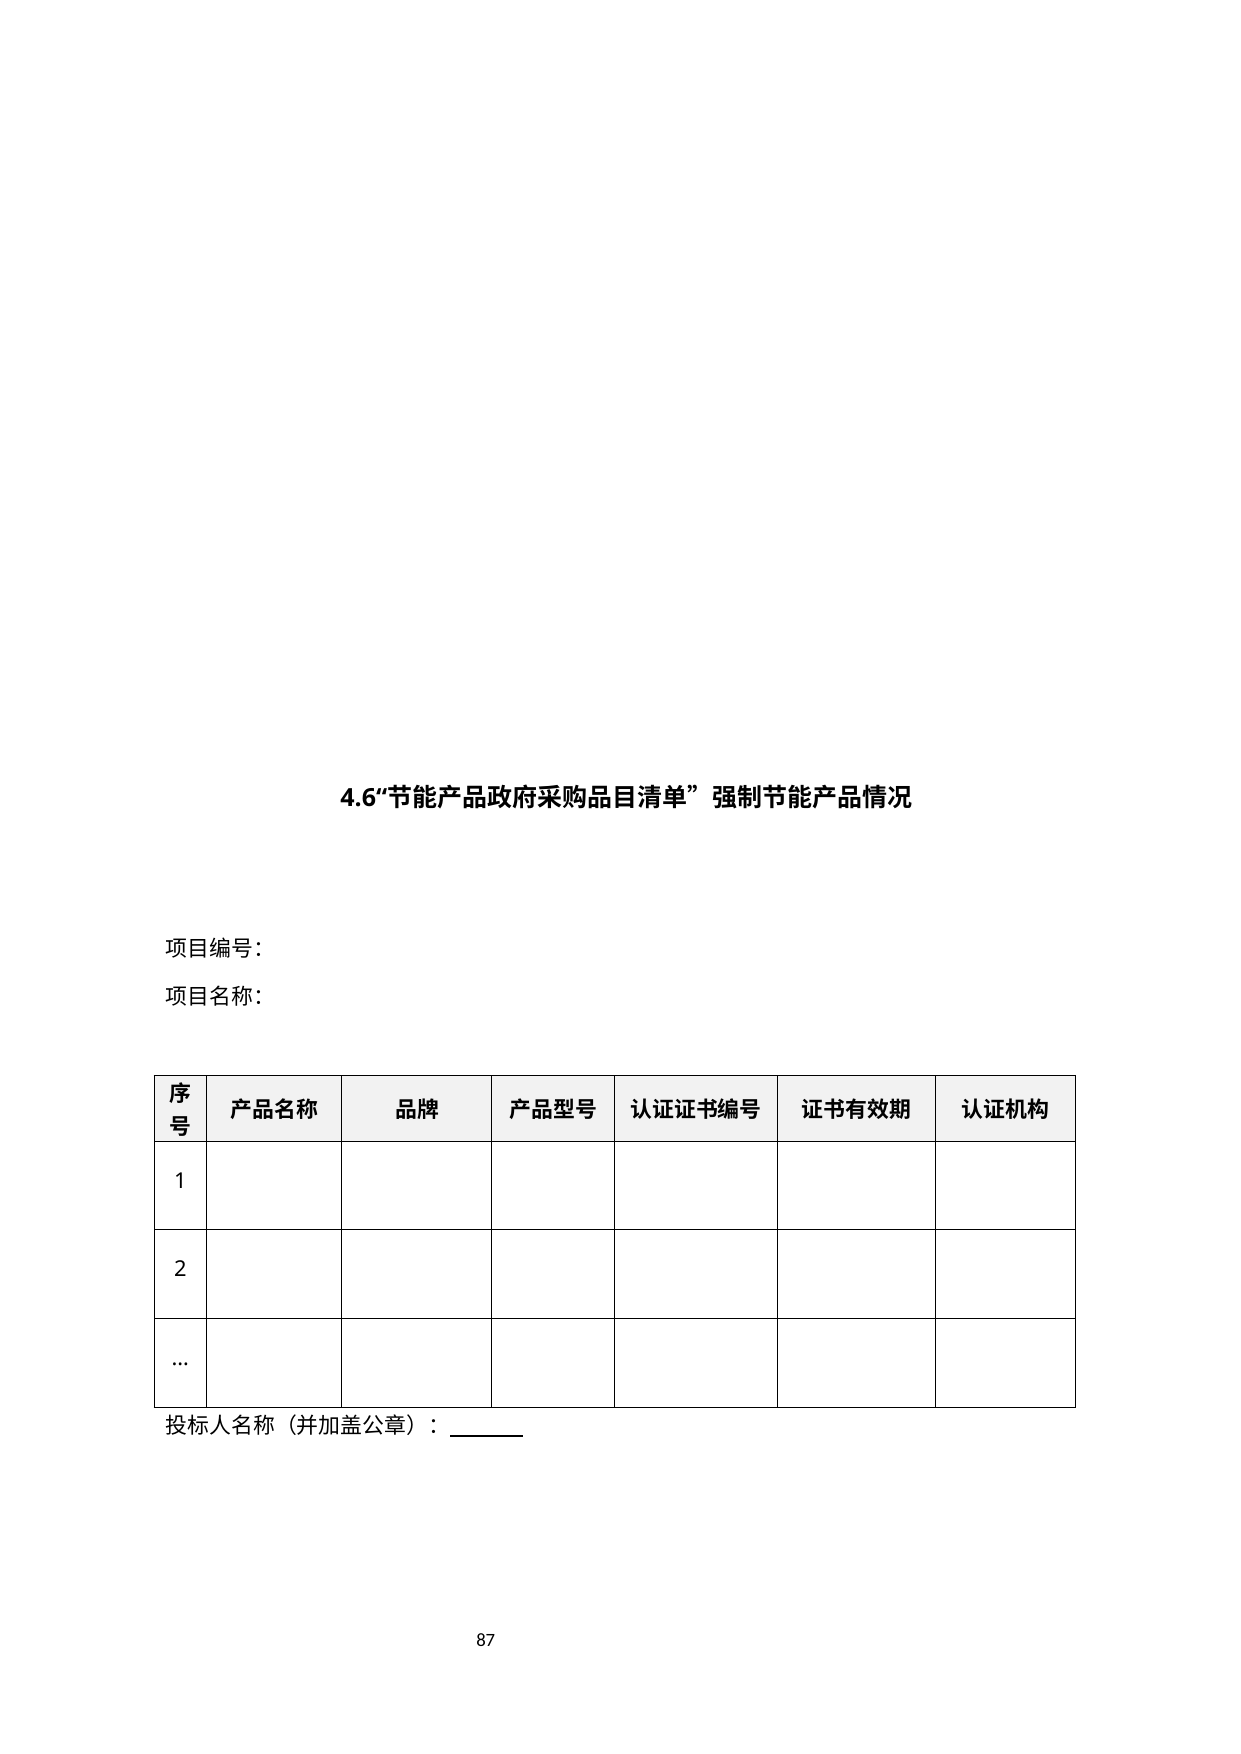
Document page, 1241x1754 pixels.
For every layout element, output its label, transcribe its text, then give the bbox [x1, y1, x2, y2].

table_header 认证证书编号 [615, 1076, 777, 1141]
text 投标人名称（并加盖公章）： [165, 1408, 1087, 1440]
table_cell [615, 1142, 777, 1229]
table_header 产品型号 [492, 1076, 614, 1141]
table_cell [615, 1319, 777, 1407]
table_cell [342, 1230, 491, 1318]
table_cell 2 [155, 1230, 206, 1318]
table_cell [778, 1319, 935, 1407]
table_cell [207, 1319, 341, 1407]
table_header 品牌 [342, 1076, 491, 1141]
text 项目名称： [165, 979, 1087, 1011]
table_cell [207, 1142, 341, 1229]
text 4.6“节能产品政府采购品目清单”强制节能产品情况 [165, 763, 1087, 828]
table_cell [936, 1230, 1075, 1318]
table_cell [342, 1142, 491, 1229]
table_cell [778, 1142, 935, 1229]
table_cell … [155, 1319, 206, 1407]
table_cell [492, 1230, 614, 1318]
table_cell 1 [155, 1142, 206, 1229]
table_cell [207, 1230, 341, 1318]
table_cell [492, 1319, 614, 1407]
table_cell [342, 1319, 491, 1407]
table_header 认证机构 [936, 1076, 1075, 1141]
table_cell [615, 1230, 777, 1318]
table_cell [936, 1142, 1075, 1229]
table_cell [492, 1142, 614, 1229]
text 项目编号： [165, 931, 1087, 963]
table_header 证书有效期 [778, 1076, 935, 1141]
table_cell [778, 1230, 935, 1318]
table_cell [936, 1319, 1075, 1407]
table_header 产品名称 [207, 1076, 341, 1141]
table_header 序号 [155, 1076, 206, 1141]
